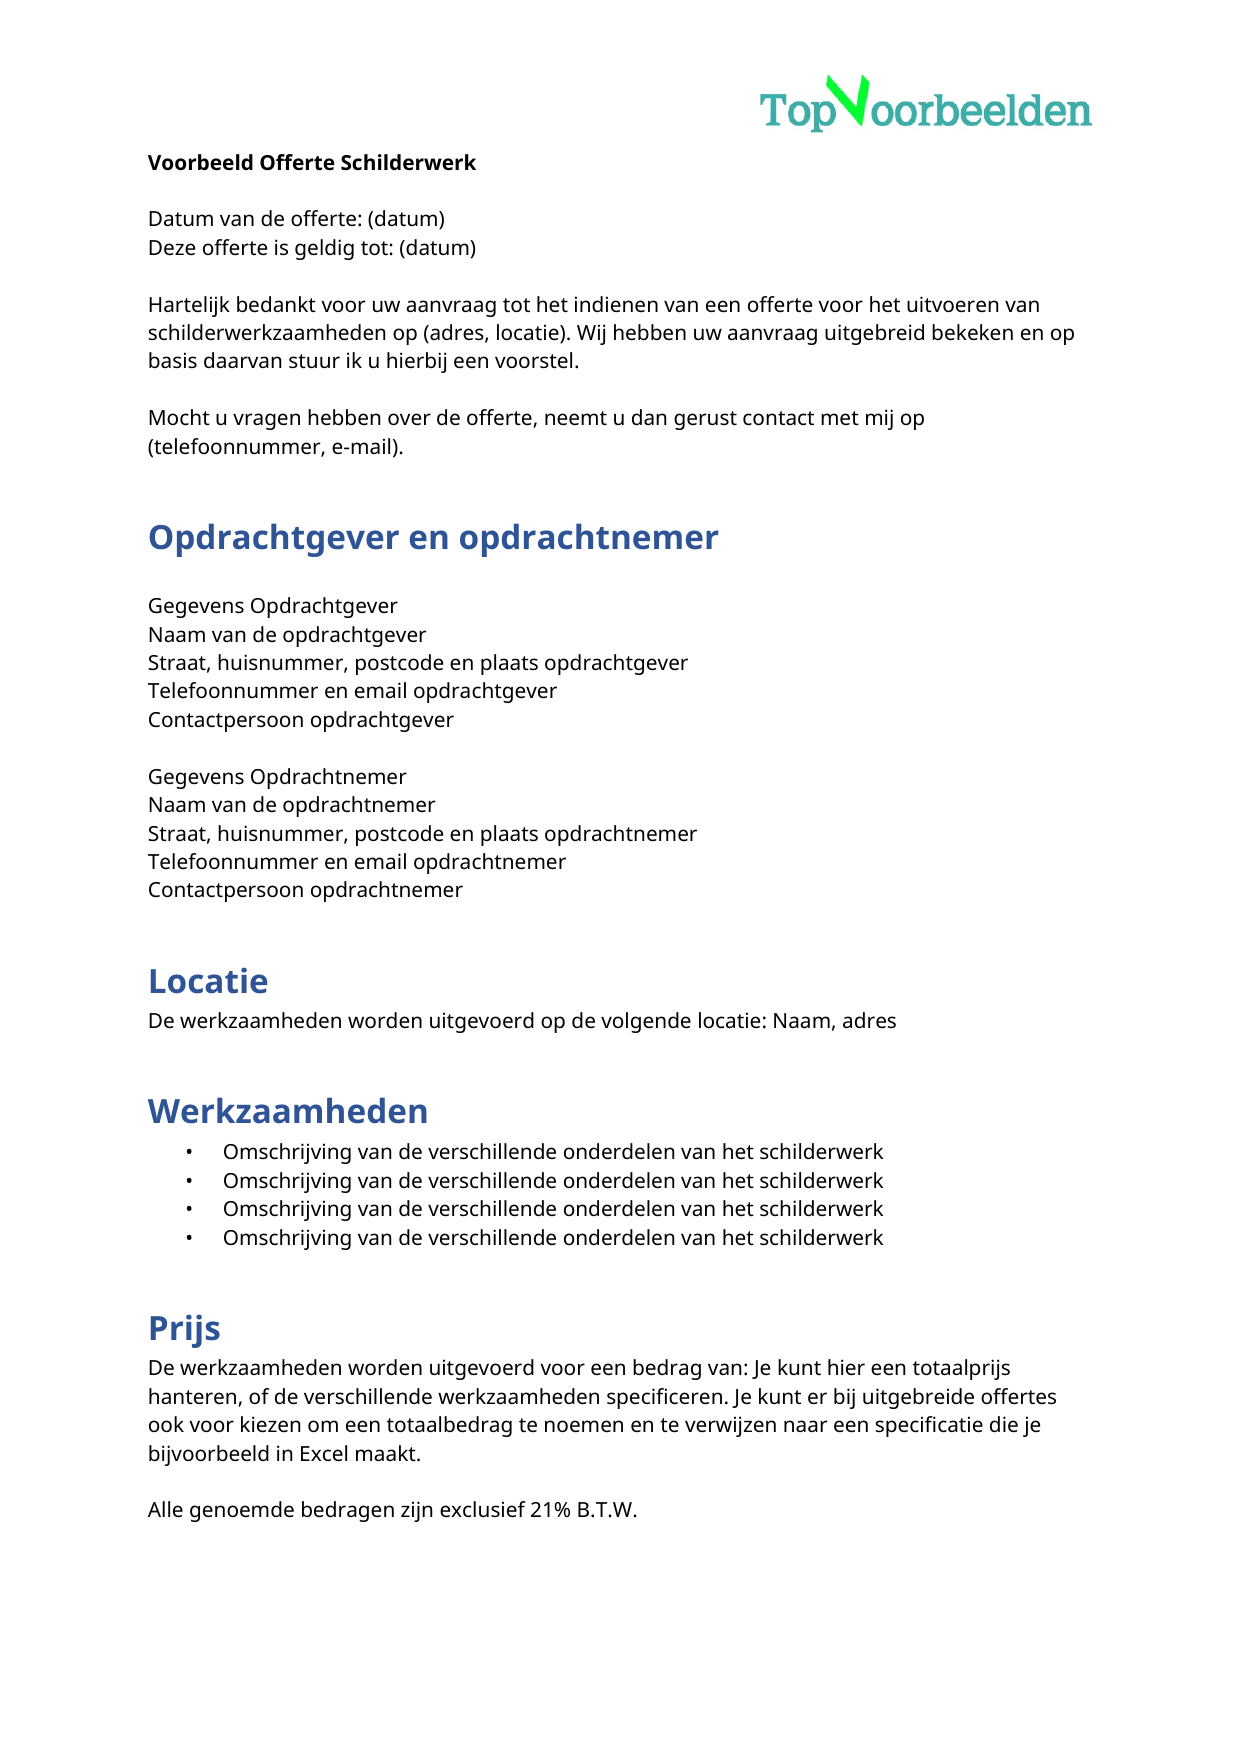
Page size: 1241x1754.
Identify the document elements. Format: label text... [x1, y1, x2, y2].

subtitle Werkzaamheden [148, 1088, 1093, 1134]
subtitle Locatie [148, 957, 1093, 1003]
text Gegevens Opdrachtgever [148, 591, 1093, 620]
text Contactpersoon opdrachtgever [148, 705, 1093, 733]
subtitle Prijs [148, 1304, 1093, 1350]
picture [759, 73, 1093, 133]
text Alle genoemde bedragen zijn exclusief 21% B.T.W. [148, 1496, 1093, 1524]
subtitle Opdrachtgever en opdrachtnemer [148, 514, 1093, 559]
text De werkzaamheden worden uitgevoerd op de volgende locatie: Naam, adres [148, 1006, 1093, 1035]
text Naam van de opdrachtnemer [148, 790, 1093, 819]
text Datum van de offerte: (datum) [148, 204, 1093, 233]
text Voorbeeld Offerte Schilderwerk [148, 148, 1093, 176]
text Hartelijk bedankt voor uw aanvraag tot het indienen van een offerte voor het uitvoeren van schilderwerkzaamheden op (adres, locatie). Wij hebben uw aanvraag uitgebreid bekeken en op basis daarvan stuur ik u hierbij een voorstel. [148, 290, 1093, 375]
list Omschrijving van de verschillende onderdelen van het schilderwerk [185, 1223, 1093, 1251]
text Contactpersoon opdrachtnemer [148, 876, 1093, 904]
list Omschrijving van de verschillende onderdelen van het schilderwerk [185, 1194, 1093, 1223]
text Naam van de opdrachtgever [148, 620, 1093, 648]
text Gegevens Opdrachtnemer [148, 762, 1093, 790]
text Telefoonnummer en email opdrachtnemer [148, 847, 1093, 876]
text Straat, huisnummer, postcode en plaats opdrachtgever [148, 648, 1093, 677]
list Omschrijving van de verschillende onderdelen van het schilderwerk [185, 1166, 1093, 1194]
text Telefoonnummer en email opdrachtgever [148, 677, 1093, 705]
list Omschrijving van de verschillende onderdelen van het schilderwerk [185, 1137, 1093, 1166]
text Straat, huisnummer, postcode en plaats opdrachtnemer [148, 819, 1093, 847]
text De werkzaamheden worden uitgevoerd voor een bedrag van: Je kunt hier een totaalprijs hanteren, of de verschillende werkzaamheden specificeren. Je kunt er bij uitgebreide offertes ook voor kiezen om een totaalbedrag te noemen en te verwijzen naar een specificatie die je bijvoorbeeld in Excel maakt. [148, 1353, 1093, 1467]
text Mocht u vragen hebben over de offerte, neemt u dan gerust contact met mij op (telefoonnummer, e-mail). [148, 403, 1093, 460]
text Deze offerte is geldig tot: (datum) [148, 233, 1093, 261]
